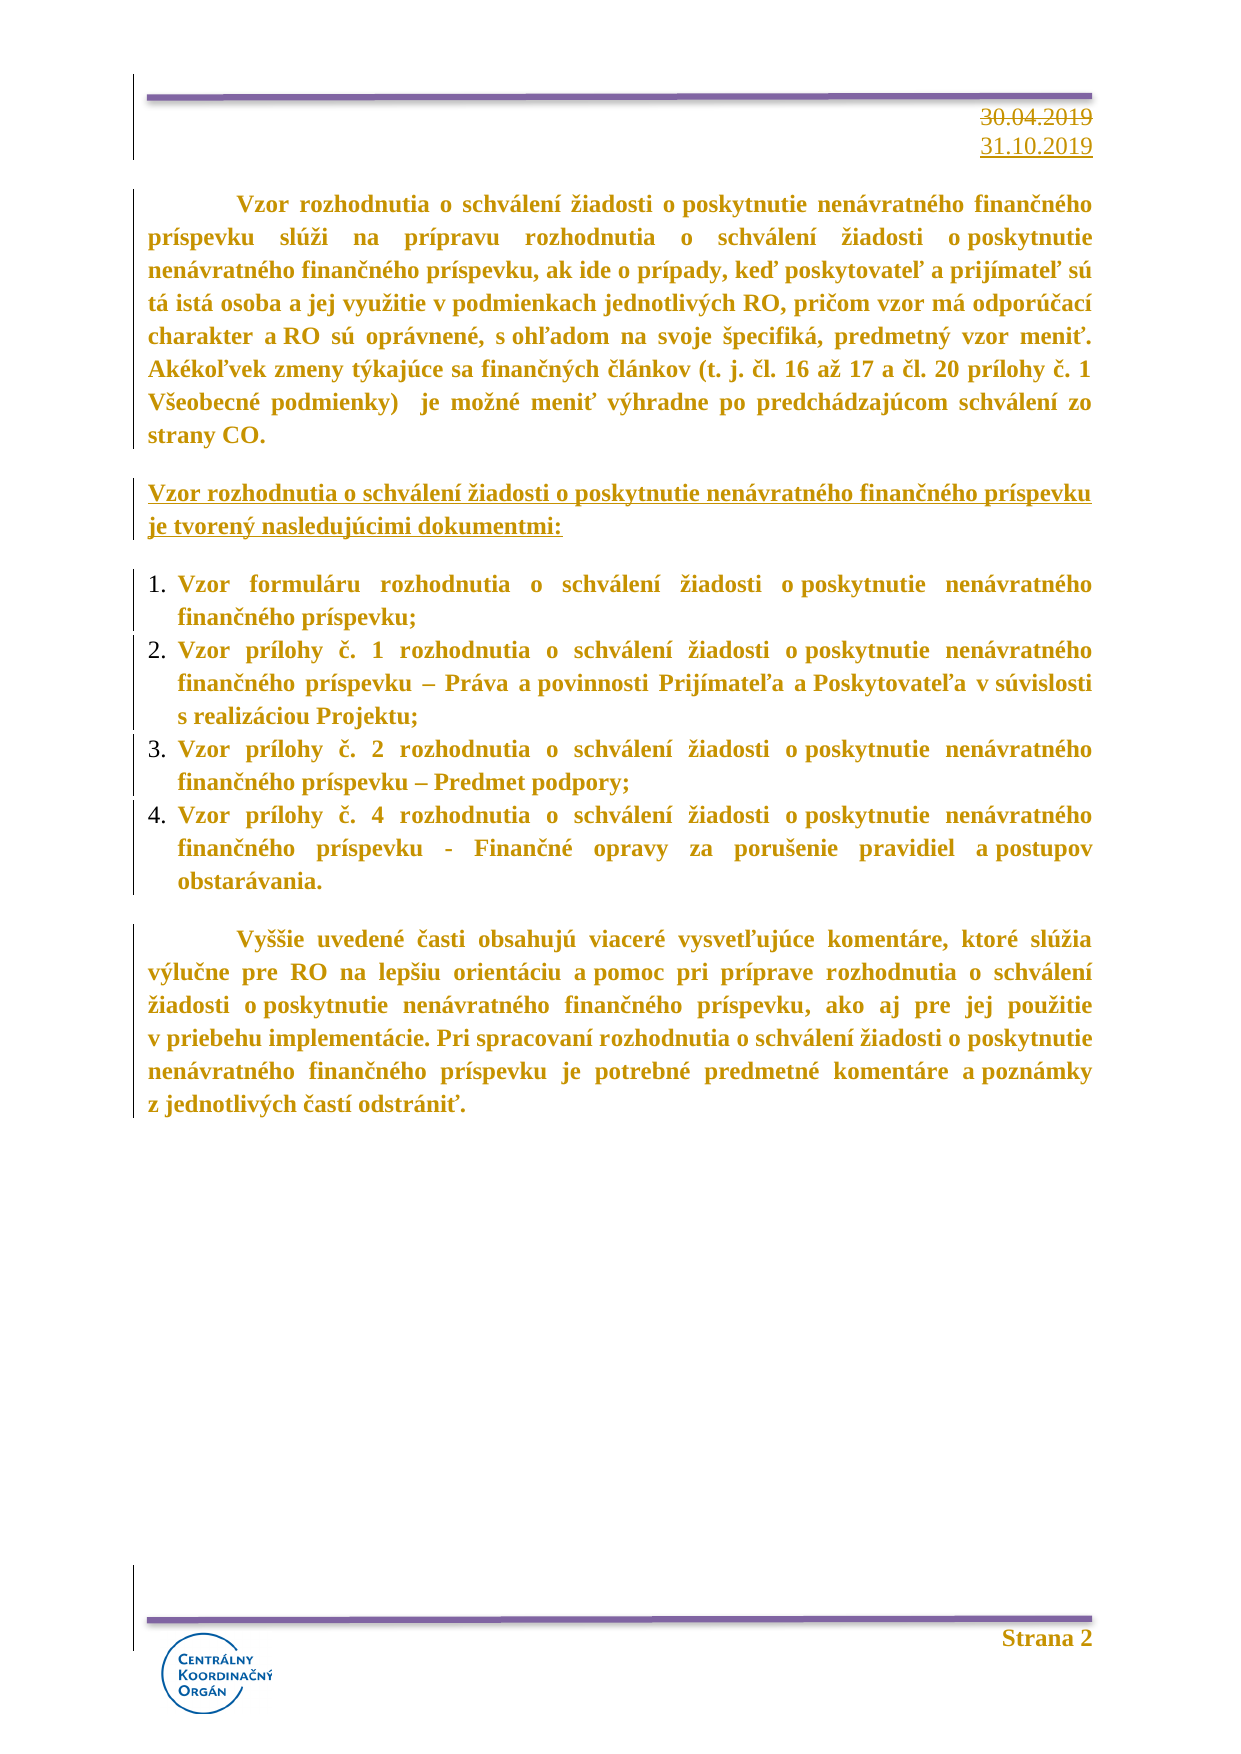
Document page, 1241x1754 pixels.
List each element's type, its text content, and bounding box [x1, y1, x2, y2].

list Vzor formuláru rozhodnutia o schválení žiadosti o poskytnutie nenávratného finančného príspevku; [148, 569, 1093, 631]
picture [159, 1631, 272, 1713]
list Vzor prílohy č. 1 rozhodnutia o schválení žiadosti o poskytnutie nenávratného finančného príspevku – Práva a povinnosti Prijímateľa a Poskytovateľa v súvislosti s realizáciou Projektu; [148, 635, 1093, 730]
text Vzor rozhodnutia o schválení žiadosti o poskytnutie nenávratného finančného príspevku je tvorený nasledujúcimi dokumentmi: [148, 478, 1093, 540]
text Vyššie uvedené časti obsahujú viaceré vysvetľujúce komentáre, ktoré slúžia výlučne pre RO na lepšiu orientáciu a pomoc pri príprave rozhodnutia o schválení žiadosti o poskytnutie nenávratného finančného príspevku, ako aj pre jej použitie v priebehu implementácie. Pri spracovaní rozhodnutia o schválení žiadosti o poskytnutie nenávratného finančného príspevku je potrebné predmetné komentáre a poznámky z jednotlivých častí odstrániť. [148, 924, 1093, 1118]
list Vzor prílohy č. 2 rozhodnutia o schválení žiadosti o poskytnutie nenávratného finančného príspevku – Predmet podpory; [148, 734, 1093, 796]
list Vzor prílohy č. 4 rozhodnutia o schválení žiadosti o poskytnutie nenávratného finančného príspevku - Finančné opravy za porušenie pravidiel a postupov obstarávania. [148, 800, 1093, 895]
text Vzor rozhodnutia o schválení žiadosti o poskytnutie nenávratného finančného príspevku slúži na prípravu rozhodnutia o schválení žiadosti o poskytnutie nenávratného finančného príspevku, ak ide o prípady, keď poskytovateľ a prijímateľ sú tá istá osoba a jej využitie v podmienkach jednotlivých RO, pričom vzor má odporúčací charakter a RO sú oprávnené, s ohľadom na svoje špecifiká, predmetný vzor meniť. Akékoľvek zmeny týkajúce sa finančných článkov (t. j. čl. 16 až 17 a čl. 20 prílohy č. 1 Všeobecné podmienky) je možné meniť výhradne po predchádzajúcom schválení zo strany CO. [148, 189, 1093, 449]
